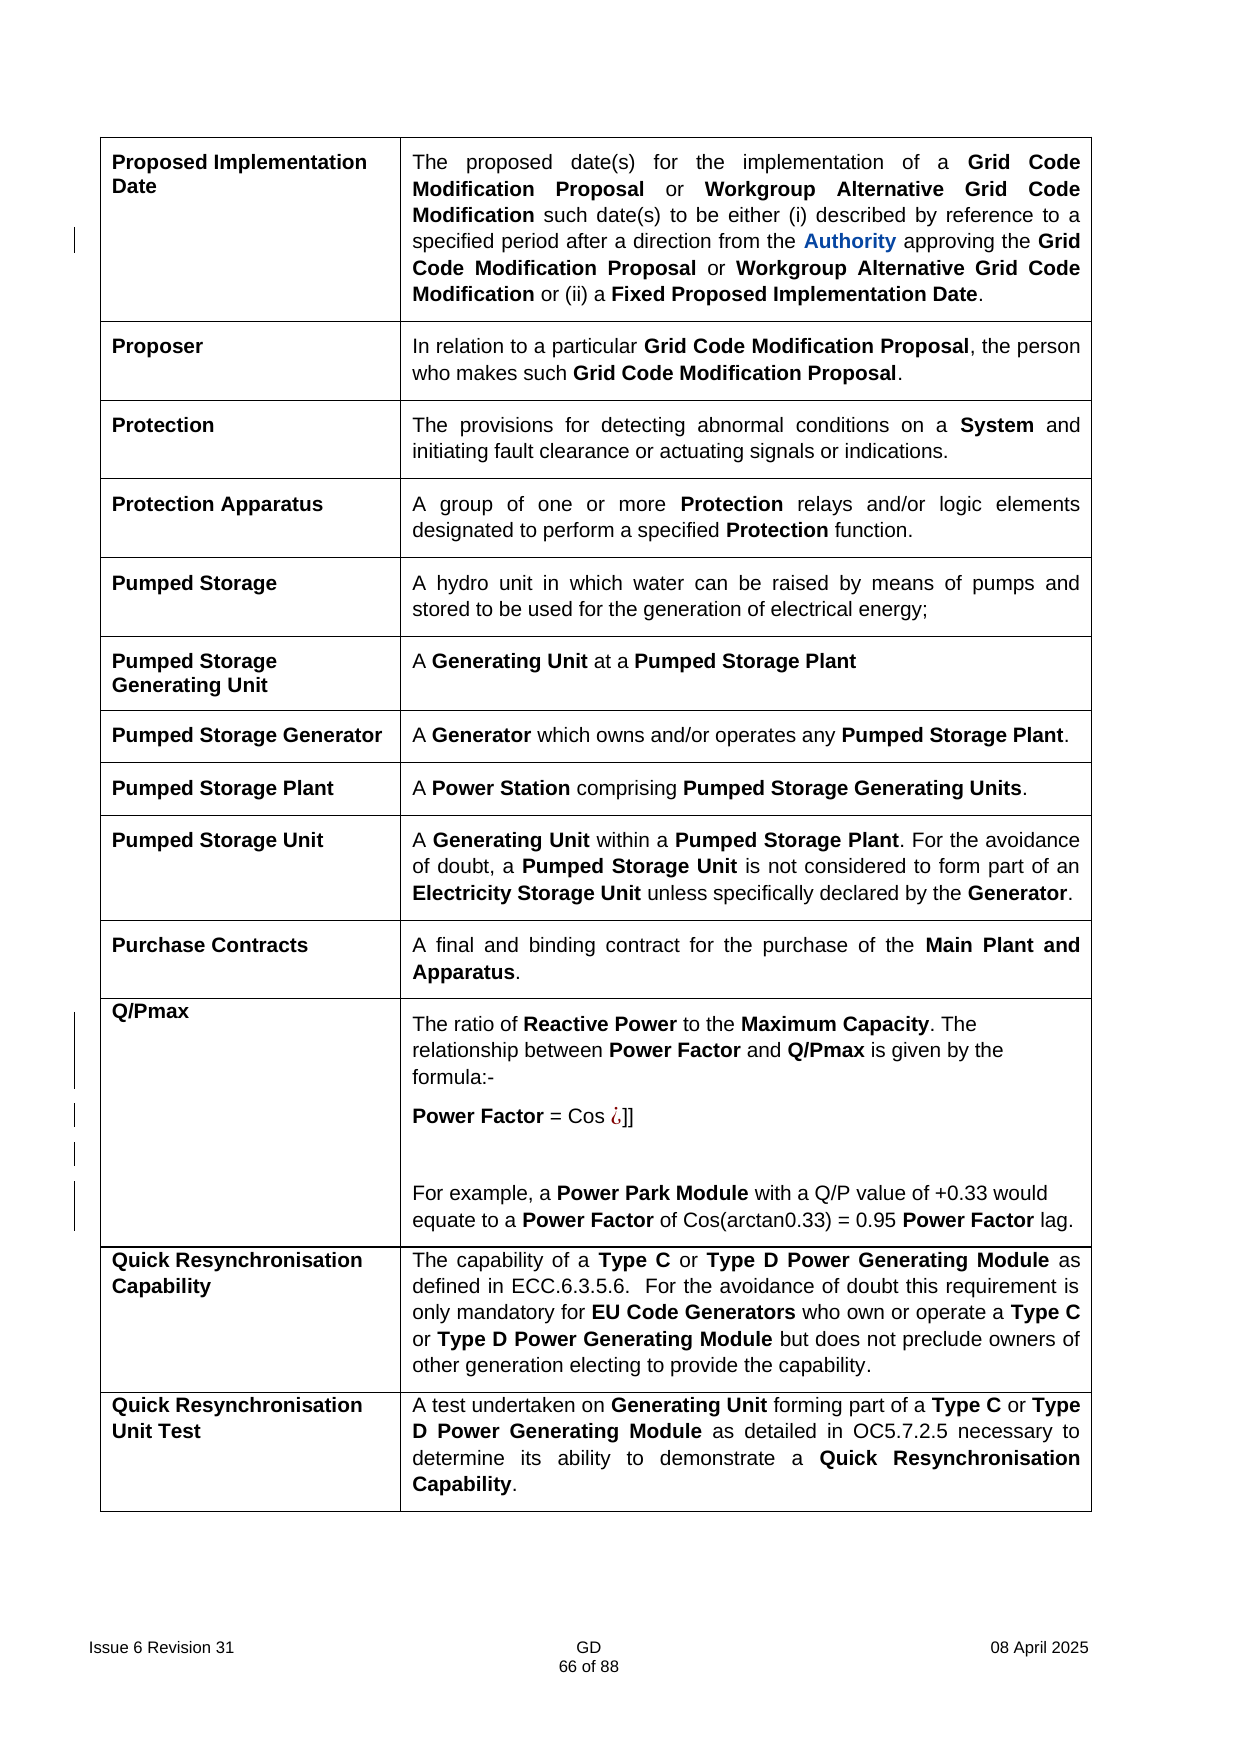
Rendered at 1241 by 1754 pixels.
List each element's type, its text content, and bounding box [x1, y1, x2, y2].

table_cell In relation to a particular Grid Code Modification Proposal, the person who makes such Grid Code Modification Proposal. [401, 322, 1091, 399]
table_cell Protection Apparatus [101, 479, 400, 557]
table_cell The ratio of Reactive Power to the Maximum Capacity. The relationship between Power Factor and Q/Pmax is given by the formula:- Power Factor = Cos ]] For example, a Power Park Module with a Q/P value of +0.33 would equate to a Power Factor of Cos(arctan0.33) = 0.95 Power Factor lag. [401, 999, 1091, 1246]
table_cell A Generator which owns and/or operates any Pumped Storage Plant. [401, 711, 1091, 762]
table_cell The provisions for detecting abnormal conditions on a System and initiating fault clearance or actuating signals or indications. [401, 401, 1091, 478]
table_cell A Generating Unit at a Pumped Storage Plant [401, 637, 1091, 710]
table_cell Proposed Implementation Date [101, 138, 400, 321]
table_cell A Generating Unit within a Pumped Storage Plant. For the avoidance of doubt, a Pumped Storage Unit is not considered to form part of an Electricity Storage Unit unless specifically declared by the Generator. [401, 816, 1091, 919]
table_cell The capability of a Type C or Type D Power Generating Module as defined in ECC.6.3.5.6. For the avoidance of doubt this requirement is only mandatory for EU Code Generators who own or operate a Type C or Type D Power Generating Module but does not preclude owners of other generation electing to provide the capability. [401, 1248, 1091, 1392]
table_cell Protection [101, 401, 400, 478]
table_cell Pumped Storage Generating Unit [101, 637, 400, 710]
table_cell Proposer [101, 322, 400, 399]
table_cell A Power Station comprising Pumped Storage Generating Units. [401, 763, 1091, 814]
table_cell Q/Pmax [101, 999, 400, 1246]
table_cell A hydro unit in which water can be raised by means of pumps and stored to be used for the generation of electrical energy; [401, 558, 1091, 636]
table_cell Pumped Storage Plant [101, 763, 400, 814]
table_cell A group of one or more Protection relays and/or logic elements designated to perform a specified Protection function. [401, 479, 1091, 557]
table_cell Quick Resynchronisation Capability [101, 1248, 400, 1392]
table_cell Quick Resynchronisation Unit Test [101, 1393, 400, 1511]
table_cell Purchase Contracts [101, 921, 400, 998]
table_cell Pumped Storage [101, 558, 400, 636]
table_cell Pumped Storage Unit [101, 816, 400, 919]
table_cell A test undertaken on Generating Unit forming part of a Type C or Type D Power Generating Module as detailed in OC5.7.2.5 necessary to determine its ability to demonstrate a Quick Resynchronisation Capability. [401, 1393, 1091, 1511]
table_cell The proposed date(s) for the implementation of a Grid Code Modification Proposal or Workgroup Alternative Grid Code Modification such date(s) to be either (i) described by reference to a specified period after a direction from the Authority approving the Grid Code Modification Proposal or Workgroup Alternative Grid Code Modification or (ii) a Fixed Proposed Implementation Date. [401, 138, 1091, 321]
table_cell A final and binding contract for the purchase of the Main Plant and Apparatus. [401, 921, 1091, 998]
table_cell Pumped Storage Generator [101, 711, 400, 762]
